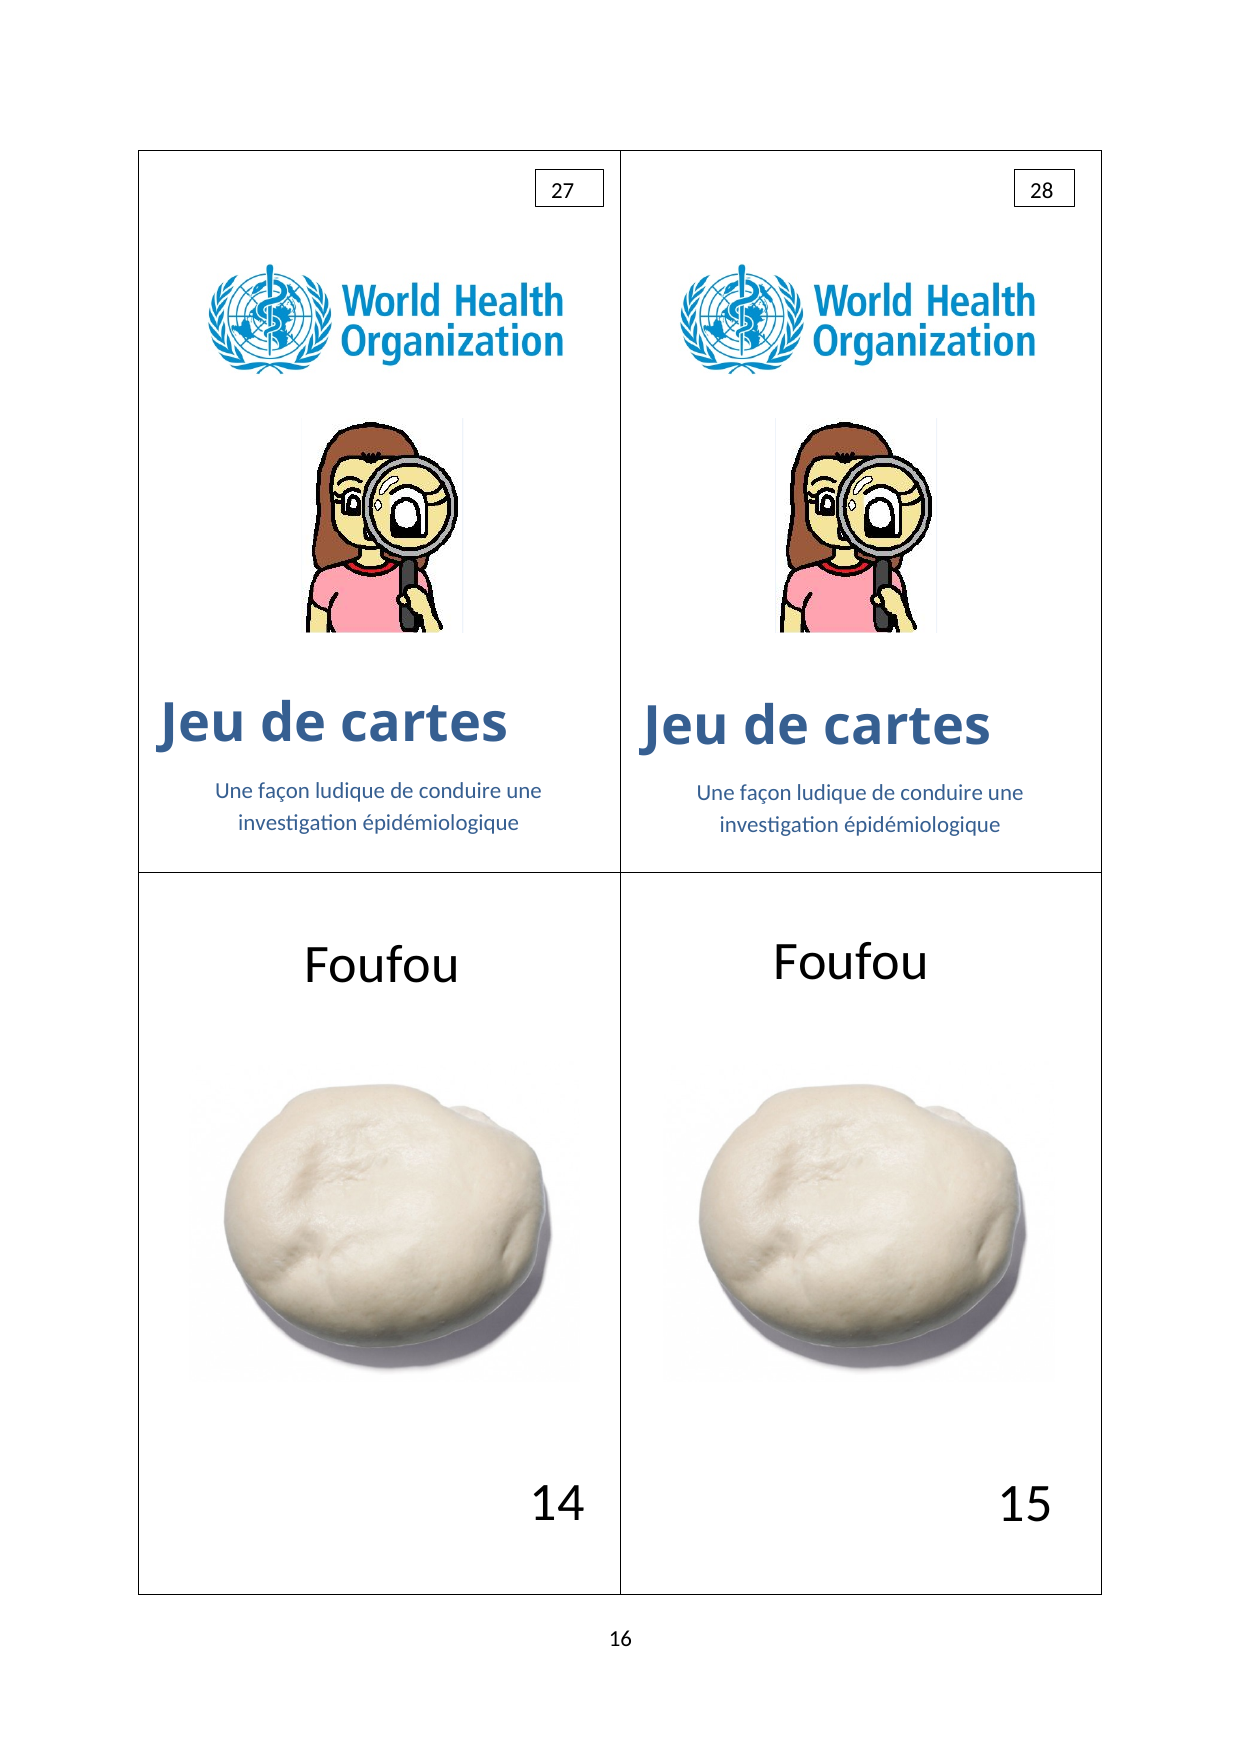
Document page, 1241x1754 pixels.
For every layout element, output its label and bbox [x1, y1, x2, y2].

table_cell [139, 151, 620, 872]
table_cell [621, 151, 1101, 872]
table_cell [139, 873, 620, 1594]
picture [663, 1061, 1055, 1382]
picture [206, 263, 564, 376]
picture [678, 263, 1036, 376]
table_cell [621, 873, 1101, 1594]
picture [188, 1061, 580, 1382]
